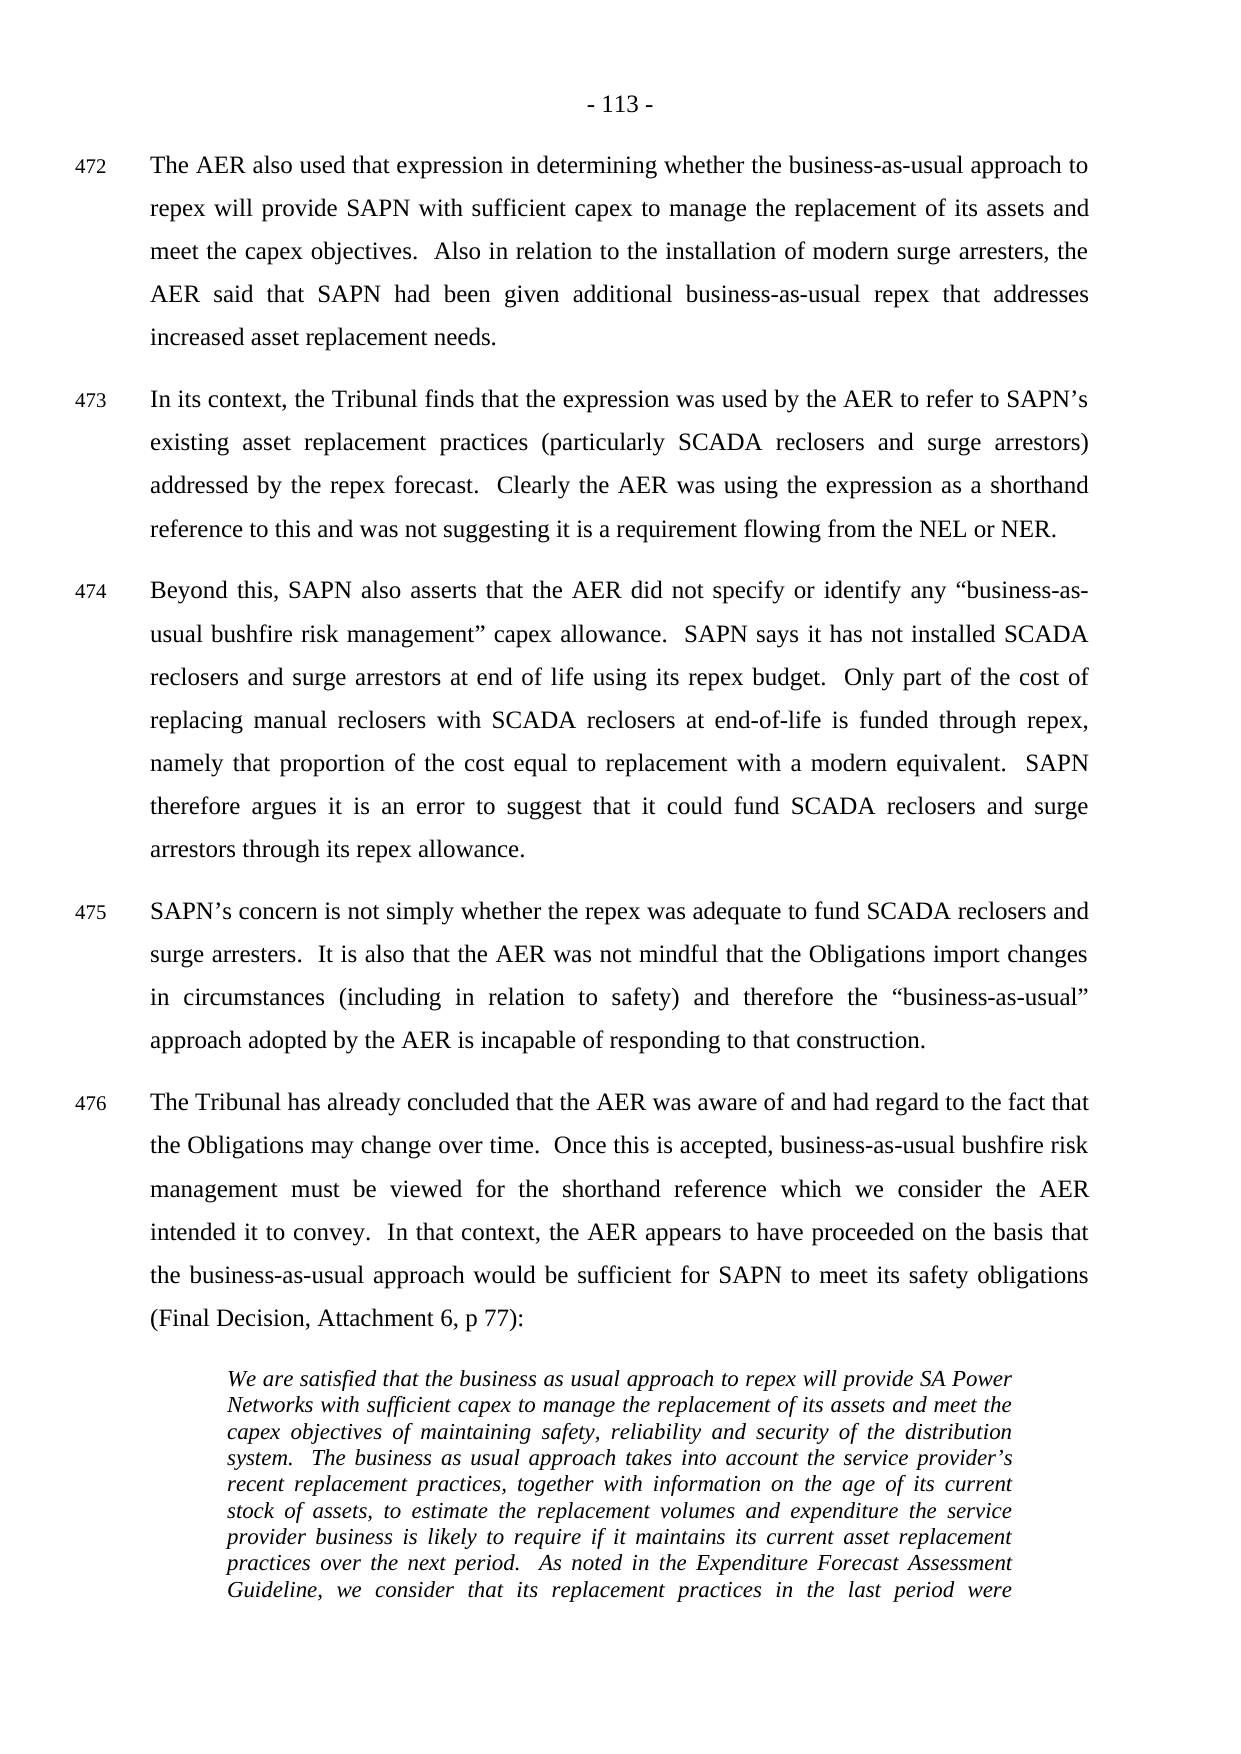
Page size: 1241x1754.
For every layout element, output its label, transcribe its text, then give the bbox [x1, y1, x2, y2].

text The AER also used that expression in determining whether the business-as-usual approach to repex will provide SAPN with sufficient capex to manage the replacement of its assets and meet the capex objectives. Also in relation to the installation of modern surge arresters, the AER said that SAPN had been given additional business-as-usual repex that addresses increased asset replacement needs. [75, 150, 1090, 351]
text The Tribunal has already concluded that the AER was aware of and had regard to the fact that the Obligations may change over time. Once this is accepted, business-as-usual bushfire risk management must be viewed for the shorthand reference which we consider the AER intended it to convey. In that context, the AER appears to have proceeded on the basis that the business-as-usual approach would be sufficient for SAPN to meet its safety obligations (Final Decision, Attachment 6, p 77): [75, 1087, 1090, 1332]
text In its context, the Tribunal finds that the expression was used by the AER to refer to SAPN’s existing asset replacement practices (particularly SCADA reclosers and surge arrestors) addressed by the repex forecast. Clearly the AER was using the expression as a shorthand reference to this and was not suggesting it is a requirement flowing from the NEL or NER. [75, 384, 1090, 542]
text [227, 1365, 1013, 1602]
text SAPN’s concern is not simply whether the repex was adequate to fund SCADA reclosers and surge arresters. It is also that the AER was not mindful that the Obligations import changes in circumstances (including in relation to safety) and therefore the “business-as-usual” approach adopted by the AER is incapable of responding to that construction. [75, 896, 1090, 1054]
text Beyond this, SAPN also asserts that the AER did not specify or identify any “business-as-usual bushfire risk management” capex allowance. SAPN says it has not installed SCADA reclosers and surge arrestors at end of life using its repex budget. Only part of the cost of replacing manual reclosers with SCADA reclosers at end-of-life is funded through repex, namely that proportion of the cost equal to replacement with a modern equivalent. SAPN therefore argues it is an error to suggest that it could fund SCADA reclosers and surge arrestors through its repex allowance. [75, 576, 1090, 863]
